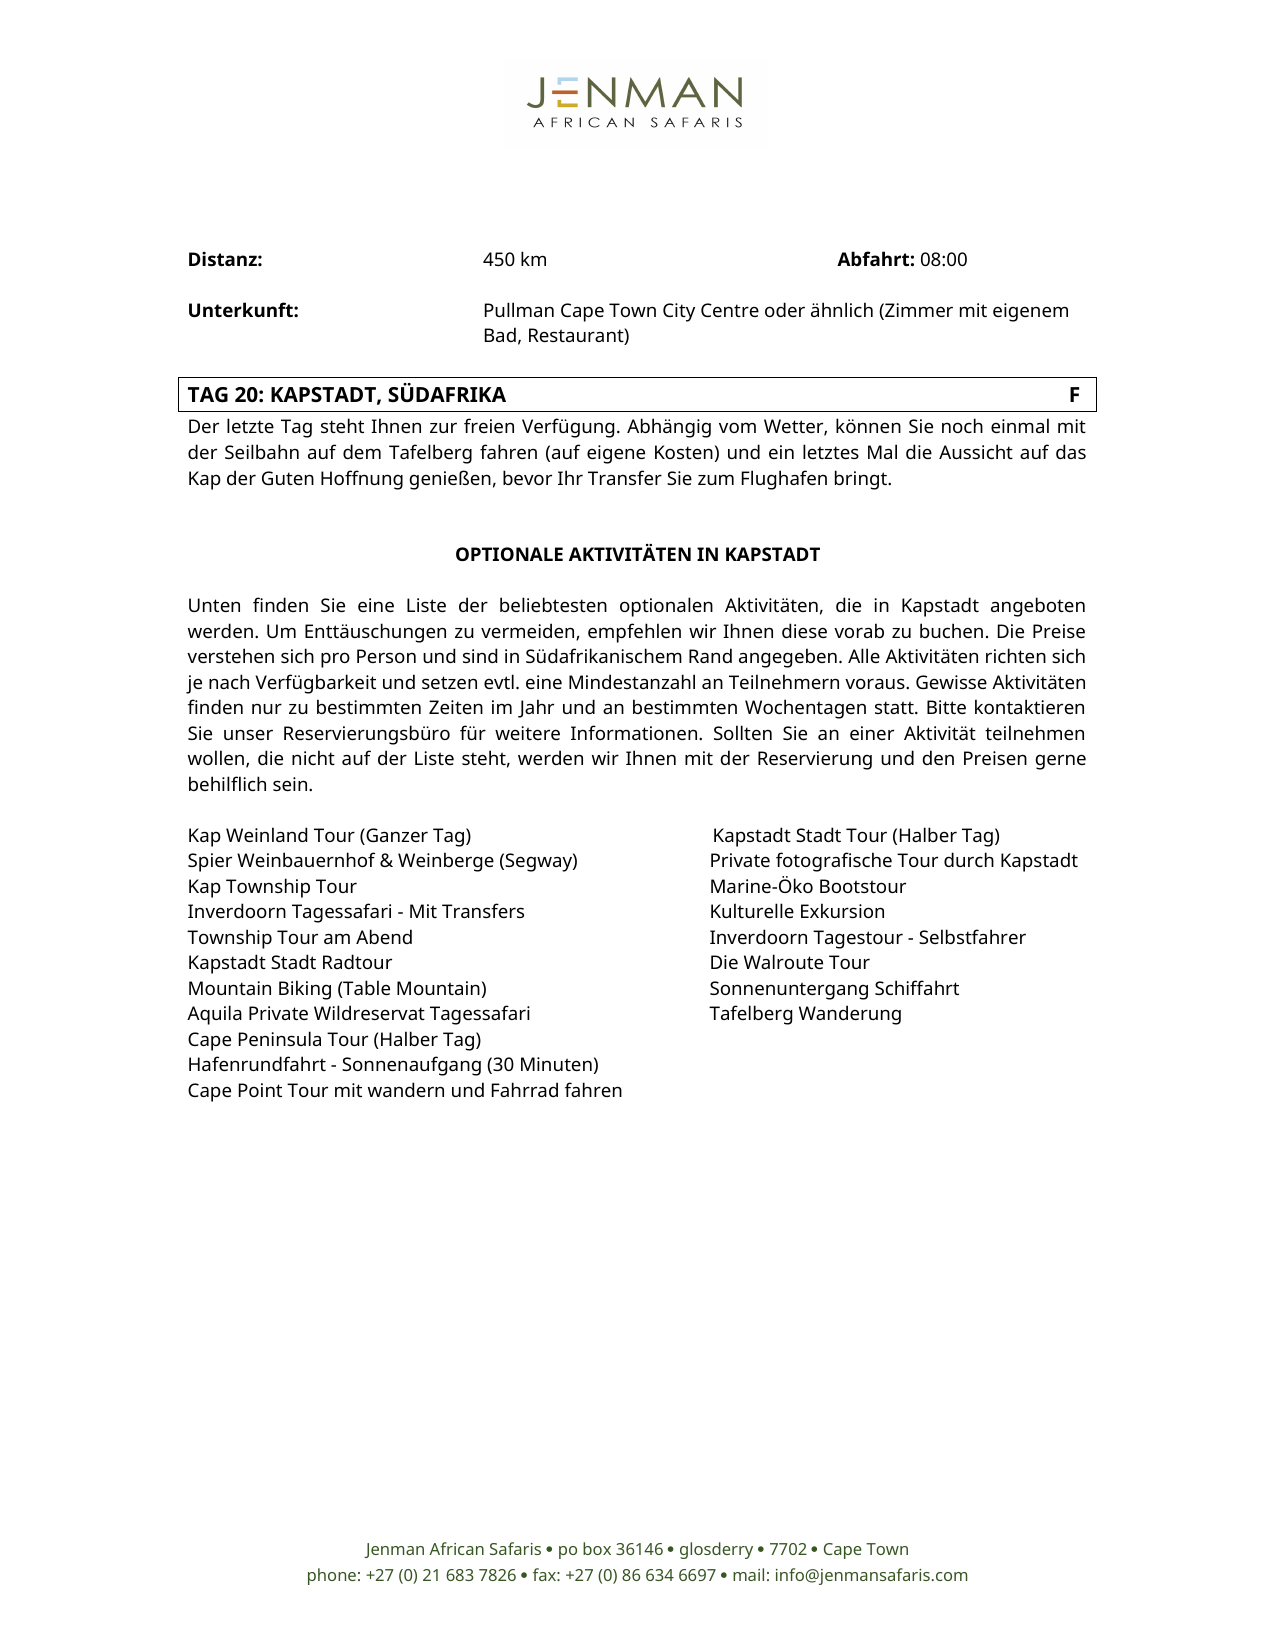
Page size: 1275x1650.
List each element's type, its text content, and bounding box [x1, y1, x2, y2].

text Unten finden Sie eine Liste der beliebtesten optionalen Aktivitäten, die in Kapstadt angeboten werden. Um Enttäuschungen zu vermeiden, empfehlen wir Ihnen diese vorab zu buchen. Die Preise verstehen sich pro Person und sind in Südafrikanischem Rand angegeben. Alle Aktivitäten richten sich je nach Verfügbarkeit und setzen evtl. eine Mindestanzahl an Teilnehmern voraus. Gewisse Aktivitäten finden nur zu bestimmten Zeiten im Jahr und an bestimmten Wochentagen statt. Bitte kontaktieren Sie unser Reservierungsbüro für weitere Informationen. Sollten Sie an einer Aktivität teilnehmen wollen, die nicht auf der Liste steht, werden wir Ihnen mit der Reservierung und den Preisen gerne behilflich sein. [187, 592, 1087, 797]
text Kap Weinland Tour (Ganzer Tag) Kapstadt Stadt Tour (Halber Tag) [187, 822, 1087, 848]
text Mountain Biking (Table Mountain) Sonnenuntergang Schiffahrt [187, 975, 1087, 1001]
text Inverdoorn Tagessafari - Mit Transfers Kulturelle Exkursion [187, 899, 1087, 924]
text Hafenrundfahrt - Sonnenaufgang (30 Minuten) [187, 1052, 1087, 1077]
text Distanz: 450 km Abfahrt: 08:00 [187, 246, 1087, 272]
text Kapstadt Stadt Radtour Die Walroute Tour [187, 950, 1087, 975]
picture [504, 60, 767, 148]
text Kap Township Tour Marine-Öko Bootstour [187, 873, 1087, 899]
text Spier Weinbauernhof & Weinberge (Segway) Private fotografische Tour durch Kapstadt [187, 848, 1087, 873]
text Aquila Private Wildreservat Tagessafari Tafelberg Wanderung [187, 1001, 1087, 1026]
text OPTIONALE AKTIVITÄTEN IN KAPSTADT [187, 541, 1087, 567]
subtitle TAG 20: KAPSTADT, SÜDAFRIKA F [179, 378, 1096, 411]
text Der letzte Tag steht Ihnen zur freien Verfügung. Abhängig vom Wetter, können Sie noch einmal mit der Seilbahn auf dem Tafelberg fahren (auf eigene Kosten) und ein letztes Mal die Aussicht auf das Kap der Guten Hoffnung genießen, bevor Ihr Transfer Sie zum Flughafen bringt. [187, 414, 1087, 490]
text Township Tour am Abend Inverdoorn Tagestour - Selbstfahrer [187, 924, 1087, 950]
text Cape Point Tour mit wandern und Fahrrad fahren [187, 1077, 1087, 1103]
text Cape Peninsula Tour (Halber Tag) [187, 1026, 1087, 1052]
text Unterkunft: Pullman Cape Town City Centre oder ähnlich (Zimmer mit eigenem Bad, Restaurant) [187, 297, 1087, 348]
